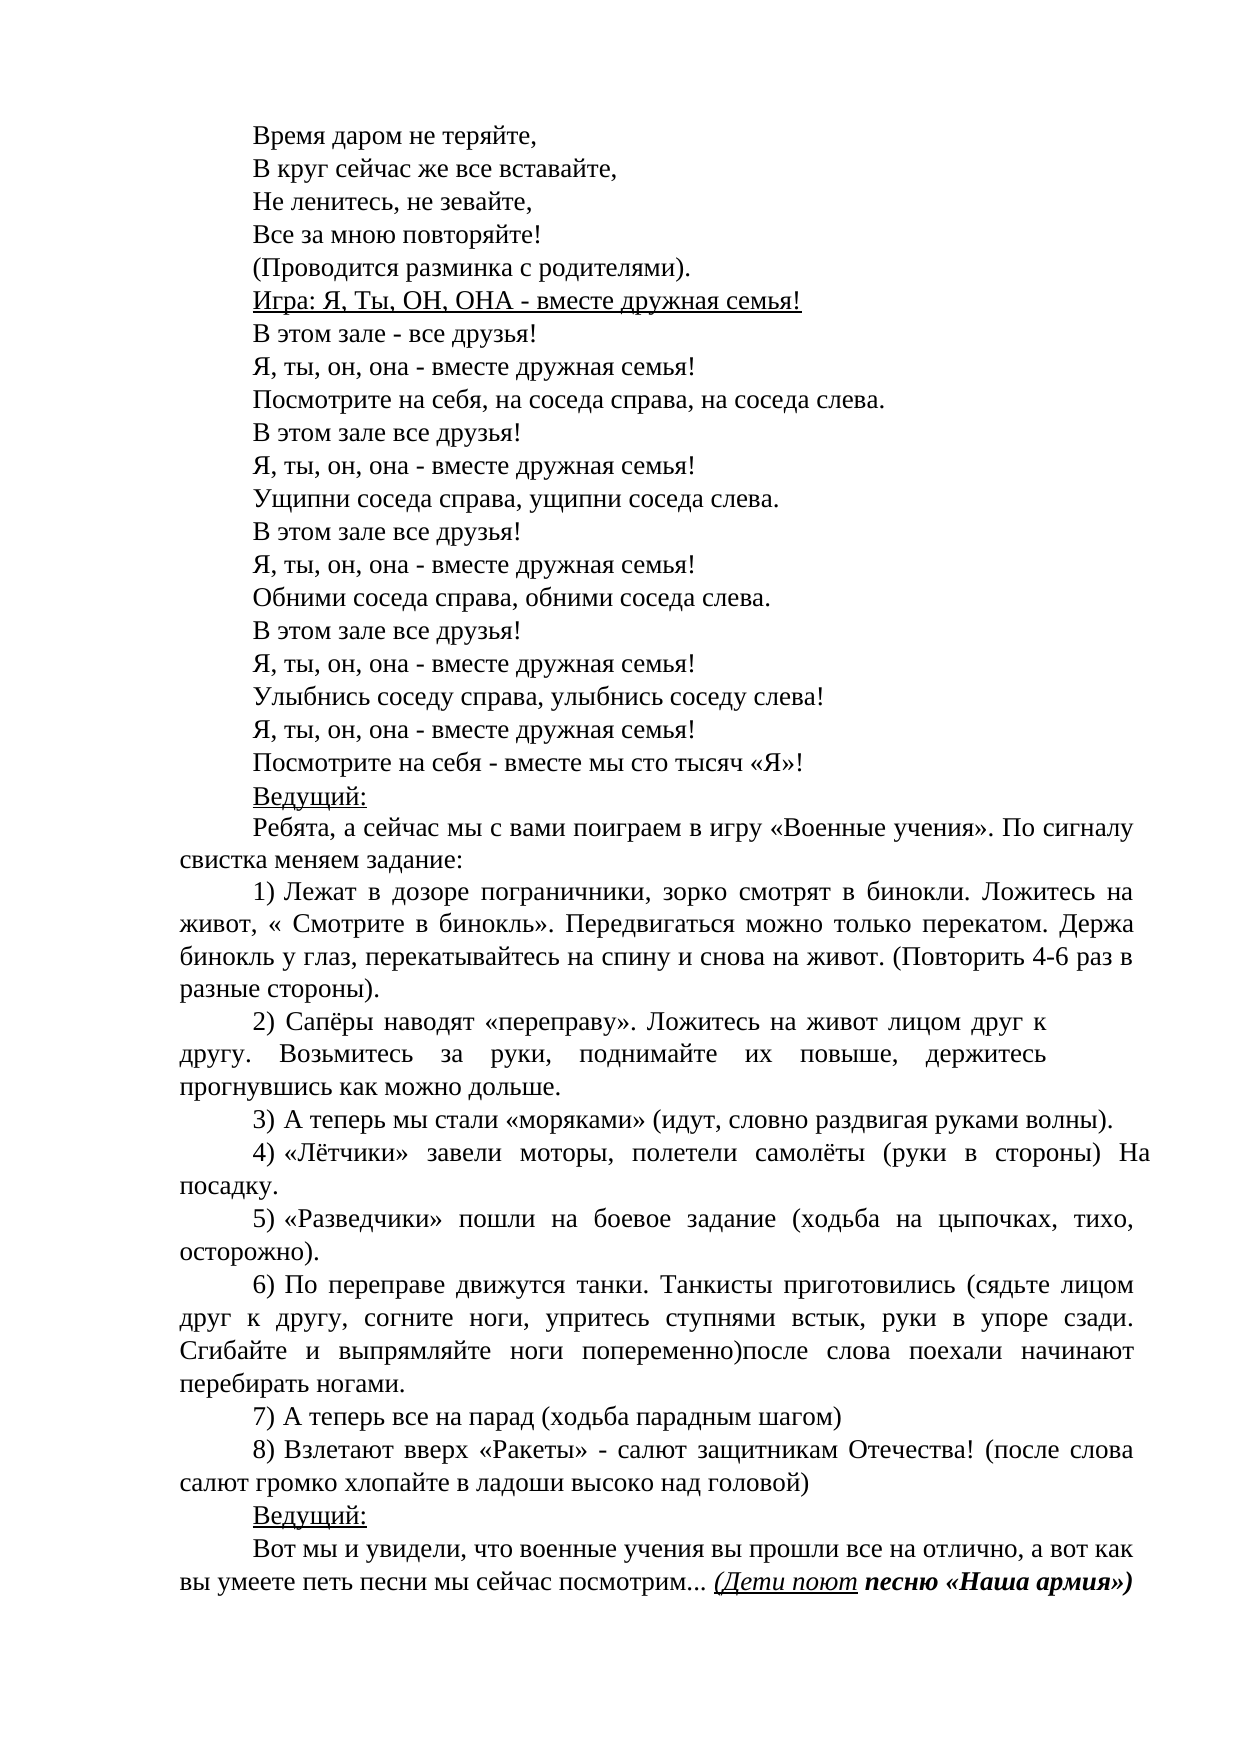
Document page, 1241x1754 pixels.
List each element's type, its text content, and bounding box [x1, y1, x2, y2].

text Я, ты, он, она - вместе дружная семья! [179, 646, 1152, 679]
text Ведущий: [179, 1498, 1152, 1531]
text В круг сейчас же все вставайте, [179, 151, 1152, 184]
text В этом зале все друзья! [179, 415, 1152, 448]
list Взлетают вверх «Ракеты» - салют защитникам Отечества! (после слова салют громко хлопайте в ладоши высоко над головой) [179, 1432, 1135, 1498]
list Сапёры наводят «переправу». Ложитесь на живот лицом друг к другу. Возьмитесь за руки, поднимайте их повыше, держитесь прогнувшись как можно дольше. [179, 1004, 1047, 1102]
list Лежат в дозоре пограничники, зорко смотрят в бинокли. Ложитесь на живот, « Смотрите в бинокль». Передвигаться можно только перекатом. Держа бинокль у глаз, перекатывайтесь на спину и снова на живот. (Повторить 4-6 раз в разные стороны). [179, 874, 1135, 1004]
text Ребята, а сейчас мы с вами поиграем в игру «Военные учения». По сигналу свистка меняем задание: [179, 812, 1135, 874]
text Я, ты, он, она - вместе дружная семья! [179, 448, 1152, 481]
text Время даром не теряйте, [179, 118, 1152, 151]
text Я, ты, он, она - вместе дружная семья! [179, 712, 1152, 746]
list А теперь мы стали «моряками» (идут, словно раздвигая руками волны). [179, 1102, 1152, 1135]
list По переправе движутся танки. Танкисты приготовились (сядьте лицом друг к другу, согните ноги, упритесь ступнями встык, руки в упоре сзади. Сгибайте и выпрямляйте ноги попеременно)после слова поехали начинают перебирать ногами. [179, 1267, 1135, 1399]
text Посмотрите на себя, на соседа справа, на соседа слева. [179, 382, 1152, 415]
text Ведущий: [179, 778, 1152, 812]
text Обними соседа справа, обними соседа слева. [179, 580, 1152, 613]
text Игра: Я, Ты, ОН, ОНА - вместе дружная семья! [179, 283, 1152, 316]
text В этом зале - все друзья! [179, 316, 1152, 349]
text Не ленитесь, не зевайте, [179, 184, 1152, 217]
text Все за мною повторяйте! [179, 217, 1152, 250]
text В этом зале все друзья! [179, 514, 1152, 547]
list А теперь все на парад (ходьба парадным шагом) [179, 1399, 1152, 1432]
text В этом зале все друзья! [179, 613, 1152, 646]
text Вот мы и увидели, что военные учения вы прошли все на отлично, а вот как вы умеете петь песни мы сейчас посмотрим... (Дети поют песню «Наша армия») [179, 1531, 1135, 1597]
text Я, ты, он, она - вместе дружная семья! [179, 547, 1152, 580]
text Ущипни соседа справа, ущипни соседа слева. [179, 481, 1152, 514]
text Я, ты, он, она - вместе дружная семья! [179, 349, 1152, 382]
text Посмотрите на себя - вместе мы сто тысяч «Я»! [179, 746, 1152, 778]
text (Проводится разминка с родителями). [179, 250, 1152, 283]
list «Лётчики» завели моторы, полетели самолёты (руки в стороны) На посадку. [179, 1135, 1152, 1201]
text Улыбнись соседу справа, улыбнись соседу слева! [179, 679, 1152, 712]
list «Разведчики» пошли на боевое задание (ходьба на цыпочках, тихо, осторожно). [179, 1201, 1135, 1267]
